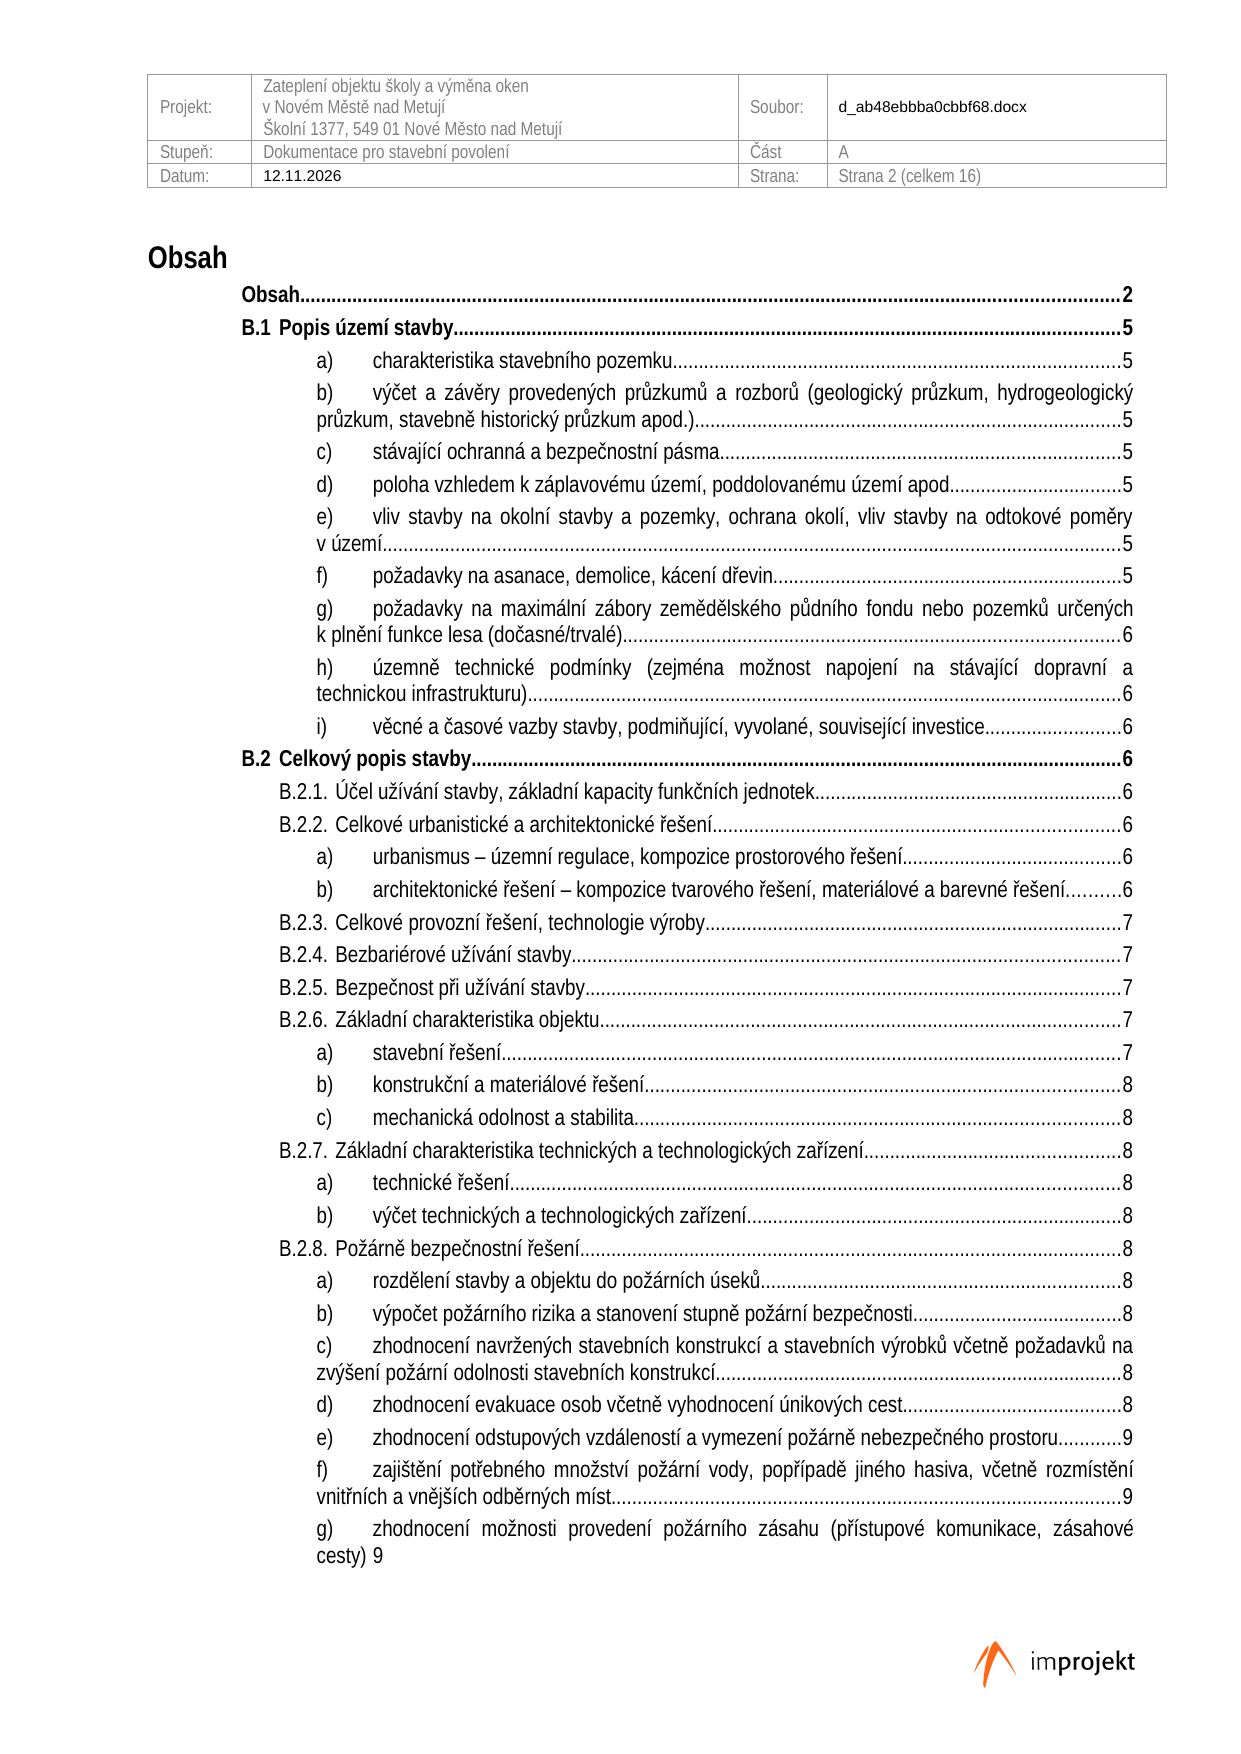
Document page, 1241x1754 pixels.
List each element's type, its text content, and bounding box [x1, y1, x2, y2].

text b) konstrukční a materiálové řešení 8 [316, 1071, 1134, 1098]
text B.2.2. Celkové urbanistické a architektonické řešení 6 [279, 811, 1134, 837]
text B.2.4. Bezbariérové užívání stavby 7 [279, 941, 1134, 967]
text a) rozdělení stavby a objektu do požárních úseků 8 [316, 1267, 1134, 1293]
picture [972, 1639, 1137, 1689]
text d) zhodnocení evakuace osob včetně vyhodnocení únikových cest 8 [316, 1391, 1134, 1418]
text B.2.5. Bezpečnost při užívání stavby 7 [279, 974, 1134, 1000]
text b) výpočet požárního rizika a stanovení stupně požární bezpečnosti 8 [316, 1300, 1134, 1326]
text h) územně technické podmínky (zejména možnost napojení na stávající dopravní a technickou infrastrukturu) 6 [316, 654, 1134, 707]
text B.2 Celkový popis stavby 6 [241, 745, 1134, 772]
subtitle Obsah [148, 239, 1134, 275]
text g) zhodnocení možnosti provedení požárního zásahu (přístupové komunikace, zásahové cesty) 9 [316, 1515, 1134, 1568]
text B.2.1. Účel užívání stavby, základní kapacity funkčních jednotek 6 [279, 778, 1134, 804]
text a) urbanismus – územní regulace, kompozice prostorového řešení 6 [316, 843, 1134, 869]
text c) mechanická odolnost a stabilita 8 [316, 1104, 1134, 1130]
text B.1 Popis území stavby 5 [241, 314, 1134, 340]
text B.2.6. Základní charakteristika objektu 7 [279, 1006, 1134, 1033]
text a) charakteristika stavebního pozemku 5 [316, 347, 1134, 373]
text B.2.3. Celkové provozní řešení, technologie výroby 7 [279, 908, 1134, 935]
text Obsah 2 [241, 281, 1134, 308]
text B.2.8. Požárně bezpečnostní řešení 8 [279, 1234, 1134, 1261]
text a) stavební řešení 7 [316, 1039, 1134, 1065]
text i) věcné a časové vazby stavby, podmiňující, vyvolané, související investice 6 [316, 713, 1134, 739]
text f) požadavky na asanace, demolice, kácení dřevin 5 [316, 562, 1134, 589]
text b) architektonické řešení – kompozice tvarového řešení, materiálové a barevné řešení 6 [316, 876, 1134, 902]
text B.2.7. Základní charakteristika technických a technologických zařízení 8 [279, 1137, 1134, 1163]
text e) zhodnocení odstupových vzdáleností a vymezení požárně nebezpečného prostoru 9 [316, 1424, 1134, 1450]
text e) vliv stavby na okolní stavby a pozemky, ochrana okolí, vliv stavby na odtokové poměry v území 5 [316, 503, 1134, 556]
text c) stávající ochranná a bezpečnostní pásma 5 [316, 438, 1134, 464]
text g) požadavky na maximální zábory zemědělského půdního fondu nebo pozemků určených k plnění funkce lesa (dočasné/trvalé) 6 [316, 595, 1134, 648]
text a) technické řešení 8 [316, 1169, 1134, 1196]
text f) zajištění potřebného množství požární vody, popřípadě jiného hasiva, včetně rozmístění vnitřních a vnějších odběrných míst 9 [316, 1456, 1134, 1509]
text b) výčet technických a technologických zařízení 8 [316, 1202, 1134, 1228]
text c) zhodnocení navržených stavebních konstrukcí a stavebních výrobků včetně požadavků na zvýšení požární odolnosti stavebních konstrukcí 8 [316, 1332, 1134, 1385]
text b) výčet a závěry provedených průzkumů a rozborů (geologický průzkum, hydrogeologický průzkum, stavebně historický průzkum apod.) 5 [316, 379, 1134, 432]
text d) poloha vzhledem k záplavovému území, poddolovanému území apod. 5 [316, 471, 1134, 497]
